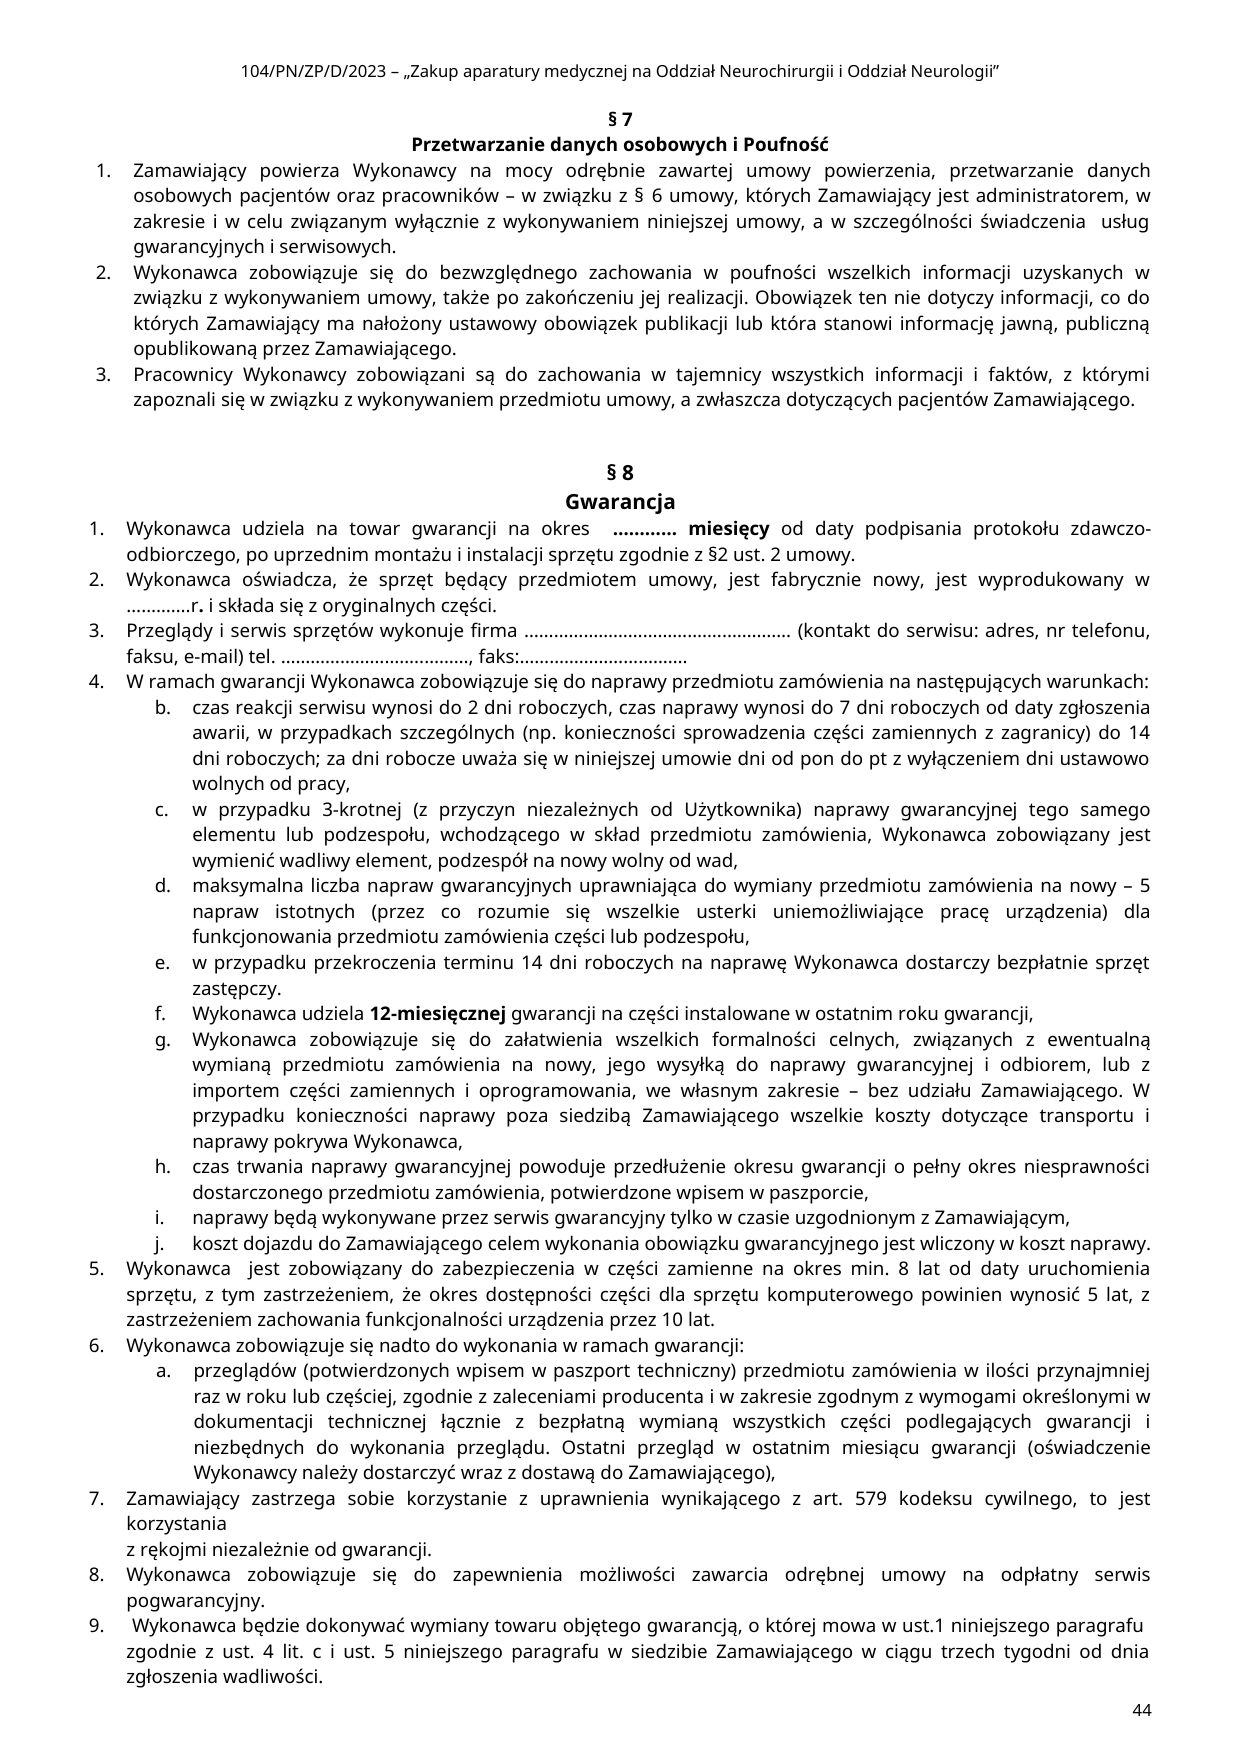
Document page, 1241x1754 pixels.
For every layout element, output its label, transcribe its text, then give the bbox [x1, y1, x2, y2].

text Gwarancja [89, 487, 1152, 515]
list koszt dojazdu do Zamawiającego celem wykonania obowiązku gwarancyjnego jest wliczony w koszt naprawy. [154, 1230, 1152, 1256]
text § 7 Przetwarzanie danych osobowych i Poufność [89, 106, 1152, 157]
list w przypadku 3-krotnej (z przyczyn niezależnych od Użytkownika) naprawy gwarancyjnej tego samego elementu lub podzespołu, wchodzącego w skład przedmiotu zamówienia, Wykonawca zobowiązany jest wymienić wadliwy element, podzespół na nowy wolny od wad, [154, 796, 1152, 873]
list Wykonawca zobowiązuje się nadto do wykonania w ramach gwarancji: [89, 1332, 1152, 1358]
list Pracownicy Wykonawcy zobowiązani są do zachowania w tajemnicy wszystkich informacji i faktów, z którymi zapoznali się w związku z wykonywaniem przedmiotu umowy, a zwłaszcza dotyczących pacjentów Zamawiającego. [96, 361, 1152, 412]
list Wykonawca będzie dokonywać wymiany towaru objętego gwarancją, o której mowa w ust.1 niniejszego paragrafu zgodnie z ust. 4 lit. c i ust. 5 niniejszego paragrafu w siedzibie Zamawiającego w ciągu trzech tygodni od dnia zgłoszenia wadliwości. [89, 1613, 1152, 1689]
list w przypadku przekroczenia terminu 14 dni roboczych na naprawę Wykonawca dostarczy bezpłatnie sprzęt zastępczy. [154, 949, 1152, 1000]
list Wykonawca zobowiązuje się do bezwzględnego zachowania w poufności wszelkich informacji uzyskanych w związku z wykonywaniem umowy, także po zakończeniu jej realizacji. Obowiązek ten nie dotyczy informacji, co do których Zamawiający ma nałożony ustawowy obowiązek publikacji lub która stanowi informację jawną, publiczną opublikowaną przez Zamawiającego. [96, 259, 1152, 361]
list Zamawiający zastrzega sobie korzystanie z uprawnienia wynikającego z art. kodeksu cywilnego, to jest korzystania z rękojmi niezależnie od gwarancji. [89, 1485, 1152, 1562]
list Wykonawca udziela 12-miesięcznej gwarancji na części instalowane w ostatnim roku gwarancji, [154, 1000, 1152, 1026]
list Wykonawca zobowiązuje się do zapewnienia możliwości zawarcia odrębnej umowy na odpłatny serwis pogwarancyjny. [89, 1562, 1152, 1613]
text § 8 [89, 458, 1152, 487]
list Przeglądy i serwis sprzętów wykonuje firma …………………………………..…………. (kontakt do serwisu: adres, nr telefonu, faksu, e-mail) tel. ………………………..………, faks:……………………………. [89, 617, 1152, 668]
list Wykonawca zobowiązuje się do załatwienia wszelkich formalności celnych, związanych z ewentualną wymianą przedmiotu zamówienia na nowy, jego wysyłką do naprawy gwarancyjnej i odbiorem, lub z importem części zamiennych i oprogramowania, we własnym zakresie – bez udziału Zamawiającego. W przypadku konieczności naprawy poza siedzibą Zamawiającego wszelkie koszty dotyczące transportu i naprawy pokrywa Wykonawca, [154, 1026, 1152, 1153]
list W ramach gwarancji Wykonawca zobowiązuje się do naprawy przedmiotu zamówienia na następujących warunkach: [89, 668, 1152, 694]
list naprawy będą wykonywane przez serwis gwarancyjny tylko w czasie uzgodnionym z Zamawiającym, [154, 1204, 1152, 1230]
list Wykonawca jest zobowiązany do zabezpieczenia w części zamienne na okres min. 8 lat od daty uruchomienia sprzętu, z tym zastrzeżeniem, że okres dostępności części dla sprzętu komputerowego powinien wynosić 5 lat, z zastrzeżeniem zachowania funkcjonalności urządzenia przez 10 lat. [89, 1256, 1152, 1332]
list czas trwania naprawy gwarancyjnej powoduje przedłużenie okresu gwarancji o pełny okres niesprawności dostarczonego przedmiotu zamówienia, potwierdzone wpisem w paszporcie, [154, 1153, 1152, 1204]
list Wykonawca oświadcza, że sprzęt będący przedmiotem umowy, jest fabrycznie nowy, jest wyprodukowany w ………….r. i składa się z oryginalnych części. [89, 566, 1152, 617]
list czas reakcji serwisu wynosi do 2 dni roboczych, czas naprawy wynosi do 7 dni roboczych od daty zgłoszenia awarii, w przypadkach szczególnych (np. konieczności sprowadzenia części zamiennych z zagranicy) do 14 dni roboczych; za dni robocze uważa się w niniejszej umowie dni od pon do pt z wyłączeniem dni ustawowo wolnych od pracy, [154, 694, 1152, 796]
list Zamawiający powierza Wykonawcy na mocy odrębnie zawartej umowy powierzenia, przetwarzanie danych osobowych pacjentów oraz pracowników – w związku z § 6 umowy, których Zamawiający jest administratorem, w zakresie i w celu związanym wyłącznie z wykonywaniem niniejszej umowy, a w szczególności świadczenia usług gwarancyjnych i serwisowych. [96, 157, 1152, 259]
list Wykonawca udziela na towar gwarancji na okres ………… miesięcy od daty podpisania protokołu zdawczo-odbiorczego, po uprzednim montażu i instalacji sprzętu zgodnie z §2 ust. 2 umowy. [89, 515, 1152, 566]
list maksymalna liczba napraw gwarancyjnych uprawniająca do wymiany przedmiotu zamówienia na nowy – 5 napraw istotnych (przez co rozumie się wszelkie usterki uniemożliwiające pracę urządzenia) dla funkcjonowania przedmiotu zamówienia części lub podzespołu, [154, 873, 1152, 949]
list przeglądów (potwierdzonych wpisem w paszport techniczny) przedmiotu zamówienia w ilości przynajmniej raz w roku lub częściej, zgodnie z zaleceniami producenta i w zakresie zgodnym z wymogami określonymi w dokumentacji technicznej łącznie z bezpłatną wymianą wszystkich części podlegających gwarancji i niezbędnych do wykonania przeglądu. Ostatni przegląd w ostatnim miesiącu gwarancji (oświadczenie Wykonawcy należy dostarczyć wraz z dostawą do Zamawiającego), [156, 1358, 1152, 1485]
